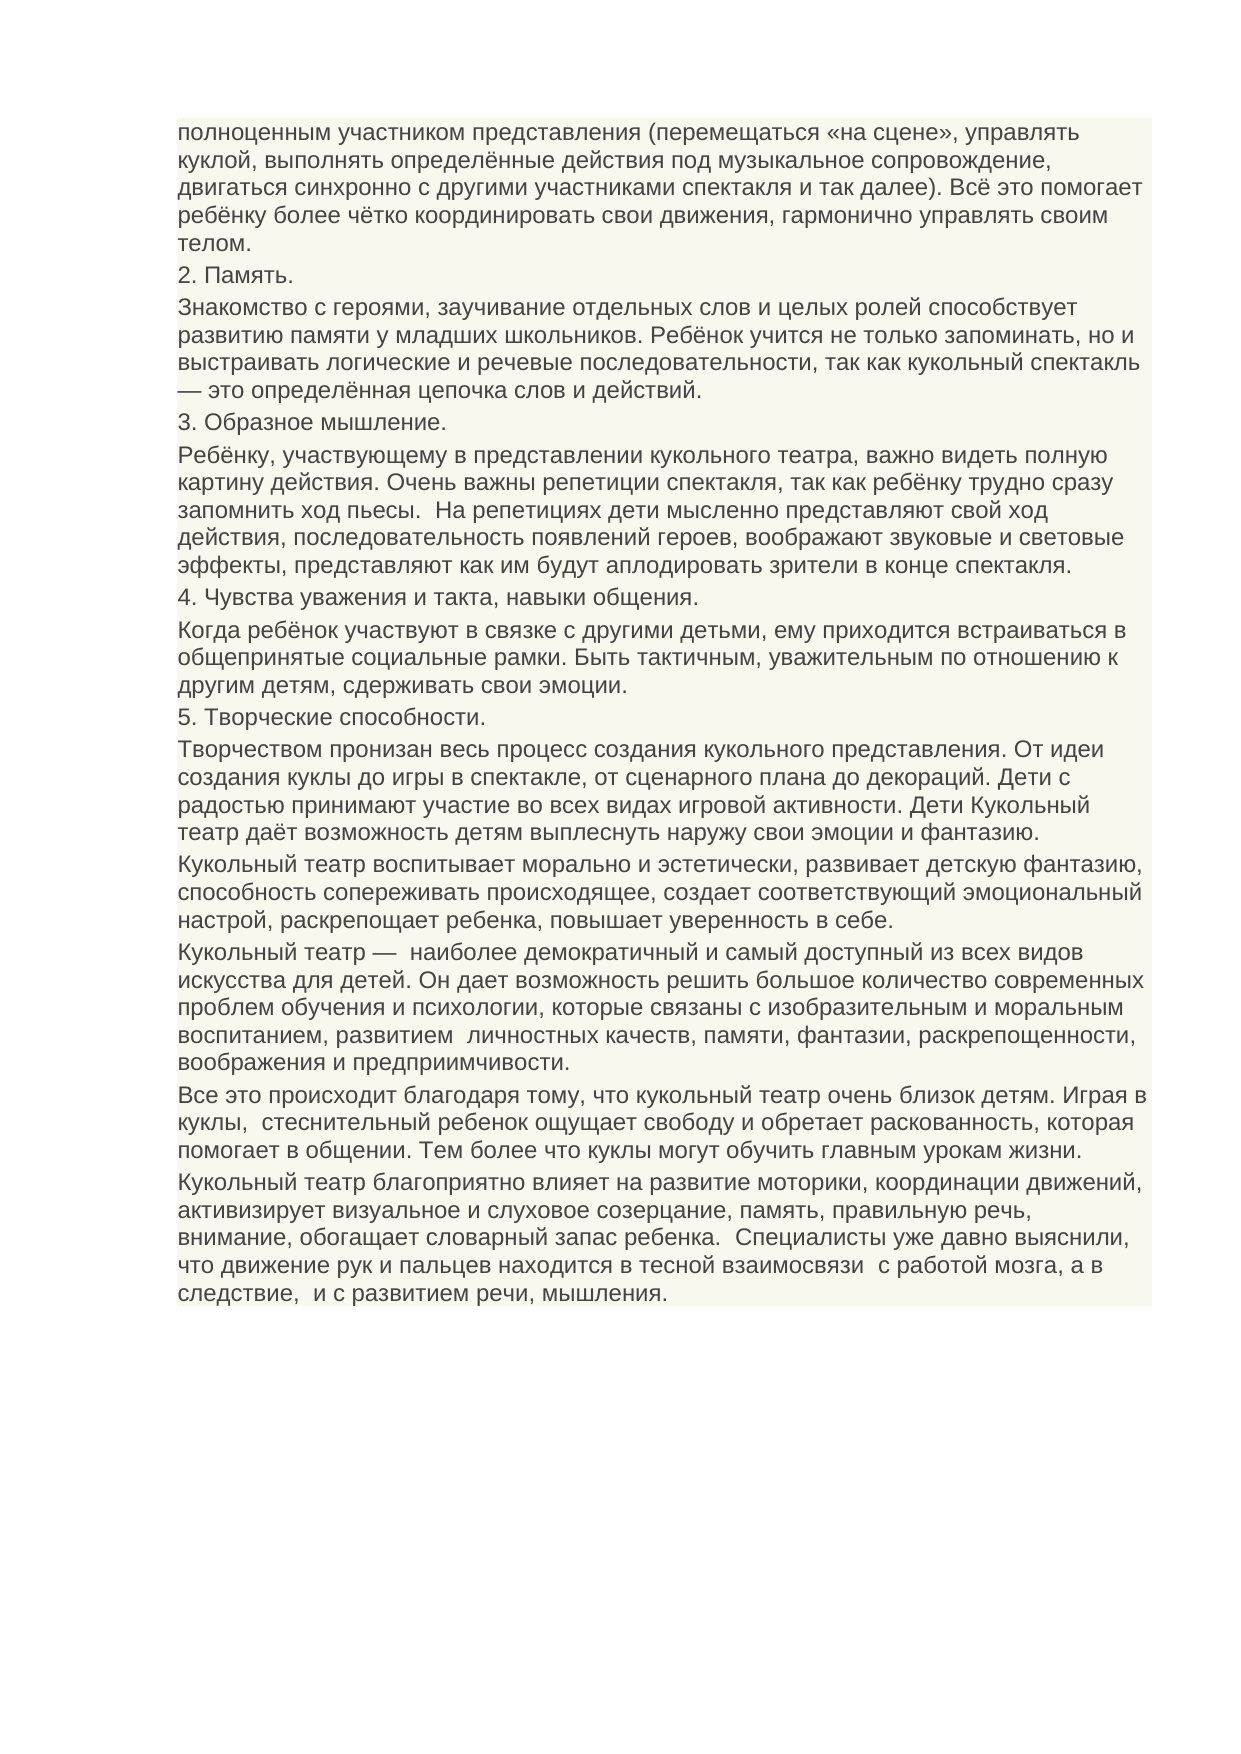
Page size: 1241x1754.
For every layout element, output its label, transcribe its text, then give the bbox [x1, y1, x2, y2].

text 5. Творческие способности. [177, 703, 1152, 731]
text 3. Образное мышление. [177, 408, 1152, 436]
text Кукольный театр воспитывает морально и эстетически, развивает детскую фантазию, способность сопереживать происходящее, создает соответствующий эмоциональный настрой, раскрепощает ребенка, повышает уверенность в себе. [177, 850, 1152, 933]
text Все это происходит благодаря тому, что кукольный театр очень близок детям. Играя в куклы, стеснительный ребенок ощущает свободу и обретает раскованность, которая помогает в общении. Тем более что куклы могут обучить главным урокам жизни. [177, 1081, 1152, 1163]
text 2. Память. [177, 261, 1152, 288]
text Когда ребёнок участвуют в связке с другими детьми, ему приходится встраиваться в общепринятые социальные рамки. Быть тактичным, уважительным по отношению к другим детям, сдерживать свои эмоции. [177, 616, 1152, 698]
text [177, 118, 1152, 256]
text 4. Чувства уважения и такта, навыки общения. [177, 583, 1152, 611]
text Знакомство с героями, заучивание отдельных слов и целых ролей способствует развитию памяти у младших школьников. Ребёнок учится не только запоминать, но и выстраивать логические и речевые последовательности, так как кукольный спектакль — это определённая цепочка слов и действий. [177, 293, 1152, 403]
text Ребёнку, участвующему в представлении кукольного театра, важно видеть полную картину действия. Очень важны репетиции спектакля, так как ребёнку трудно сразу запомнить ход пьесы. На репетициях дети мысленно представляют свой ход действия, последовательность появлений героев, воображают звуковые и световые эффекты, представляют как им будут аплодировать зрители в конце спектакля. [177, 441, 1152, 578]
text Кукольный театр — наиболее демократичный и самый доступный из всех видов искусства для детей. Он дает возможность решить большое количество современных проблем обучения и психологии, которые связаны с изобразительным и моральным воспитанием, развитием личностных качеств, памяти, фантазии, раскрепощенности, воображения и предприимчивости. [177, 938, 1152, 1076]
text Творчеством пронизан весь процесс создания кукольного представления. От идеи создания куклы до игры в спектакле, от сценарного плана до декораций. Дети с радостью принимают участие во всех видах игровой активности. Дети Кукольный театр даёт возможность детям выплеснуть наружу свои эмоции и фантазию. [177, 735, 1152, 846]
text Кукольный театр благоприятно влияет на развитие моторики, координации движений, активизирует визуальное и слуховое созерцание, память, правильную речь, внимание, обогащает словарный запас ребенка. Специалисты уже давно выяснили, что движение рук и пальцев находится в тесной взаимосвязи с работой мозга, а в следствие, и с развитием речи, мышления. [177, 1168, 1152, 1306]
